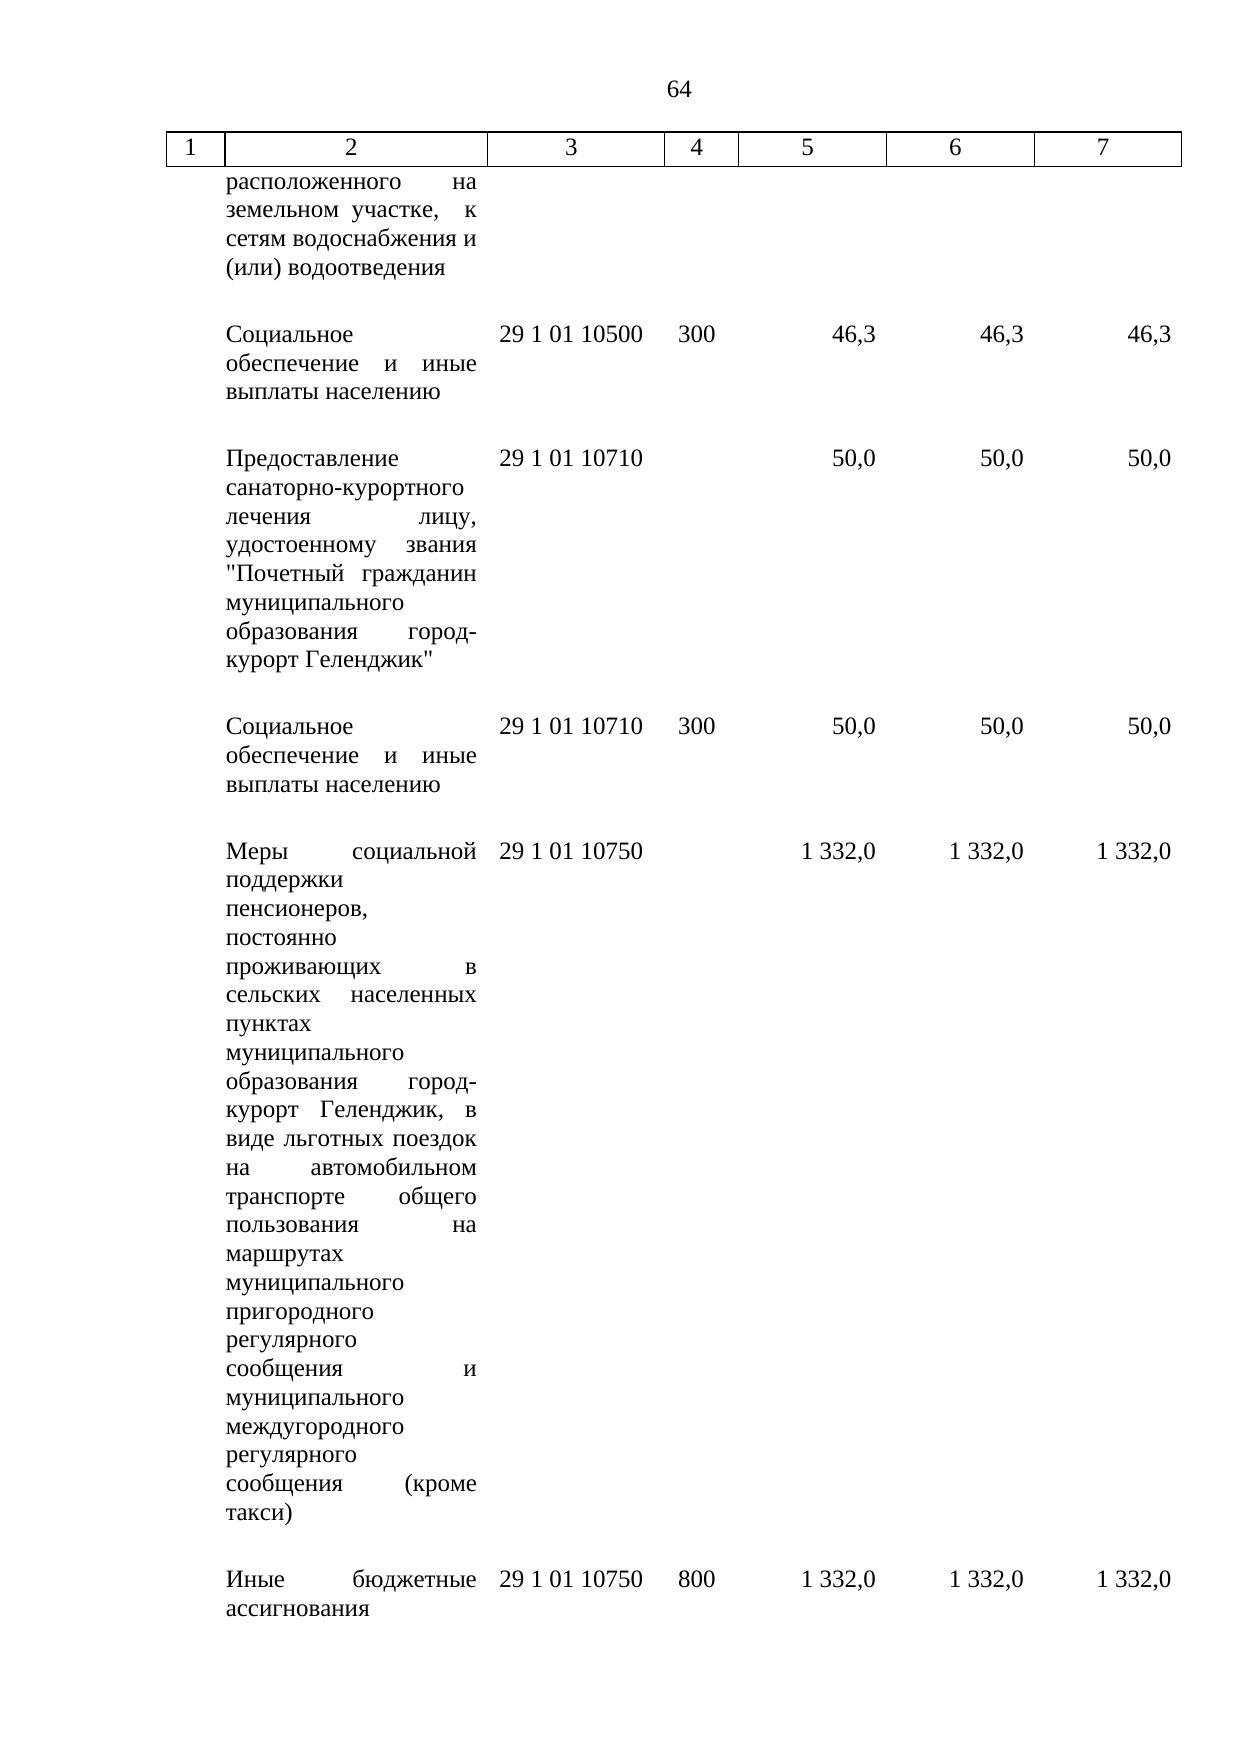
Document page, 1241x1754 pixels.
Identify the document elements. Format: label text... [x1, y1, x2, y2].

table_header 7 [1035, 133, 1181, 166]
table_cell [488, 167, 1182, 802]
table_header 6 [887, 133, 1034, 166]
table_header 1 [167, 133, 224, 166]
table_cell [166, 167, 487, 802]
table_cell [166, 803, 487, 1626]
table_header 3 [488, 133, 664, 166]
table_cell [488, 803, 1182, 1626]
table_header 5 [739, 133, 886, 166]
table_header 4 [665, 133, 738, 166]
table_header 2 [226, 133, 487, 166]
